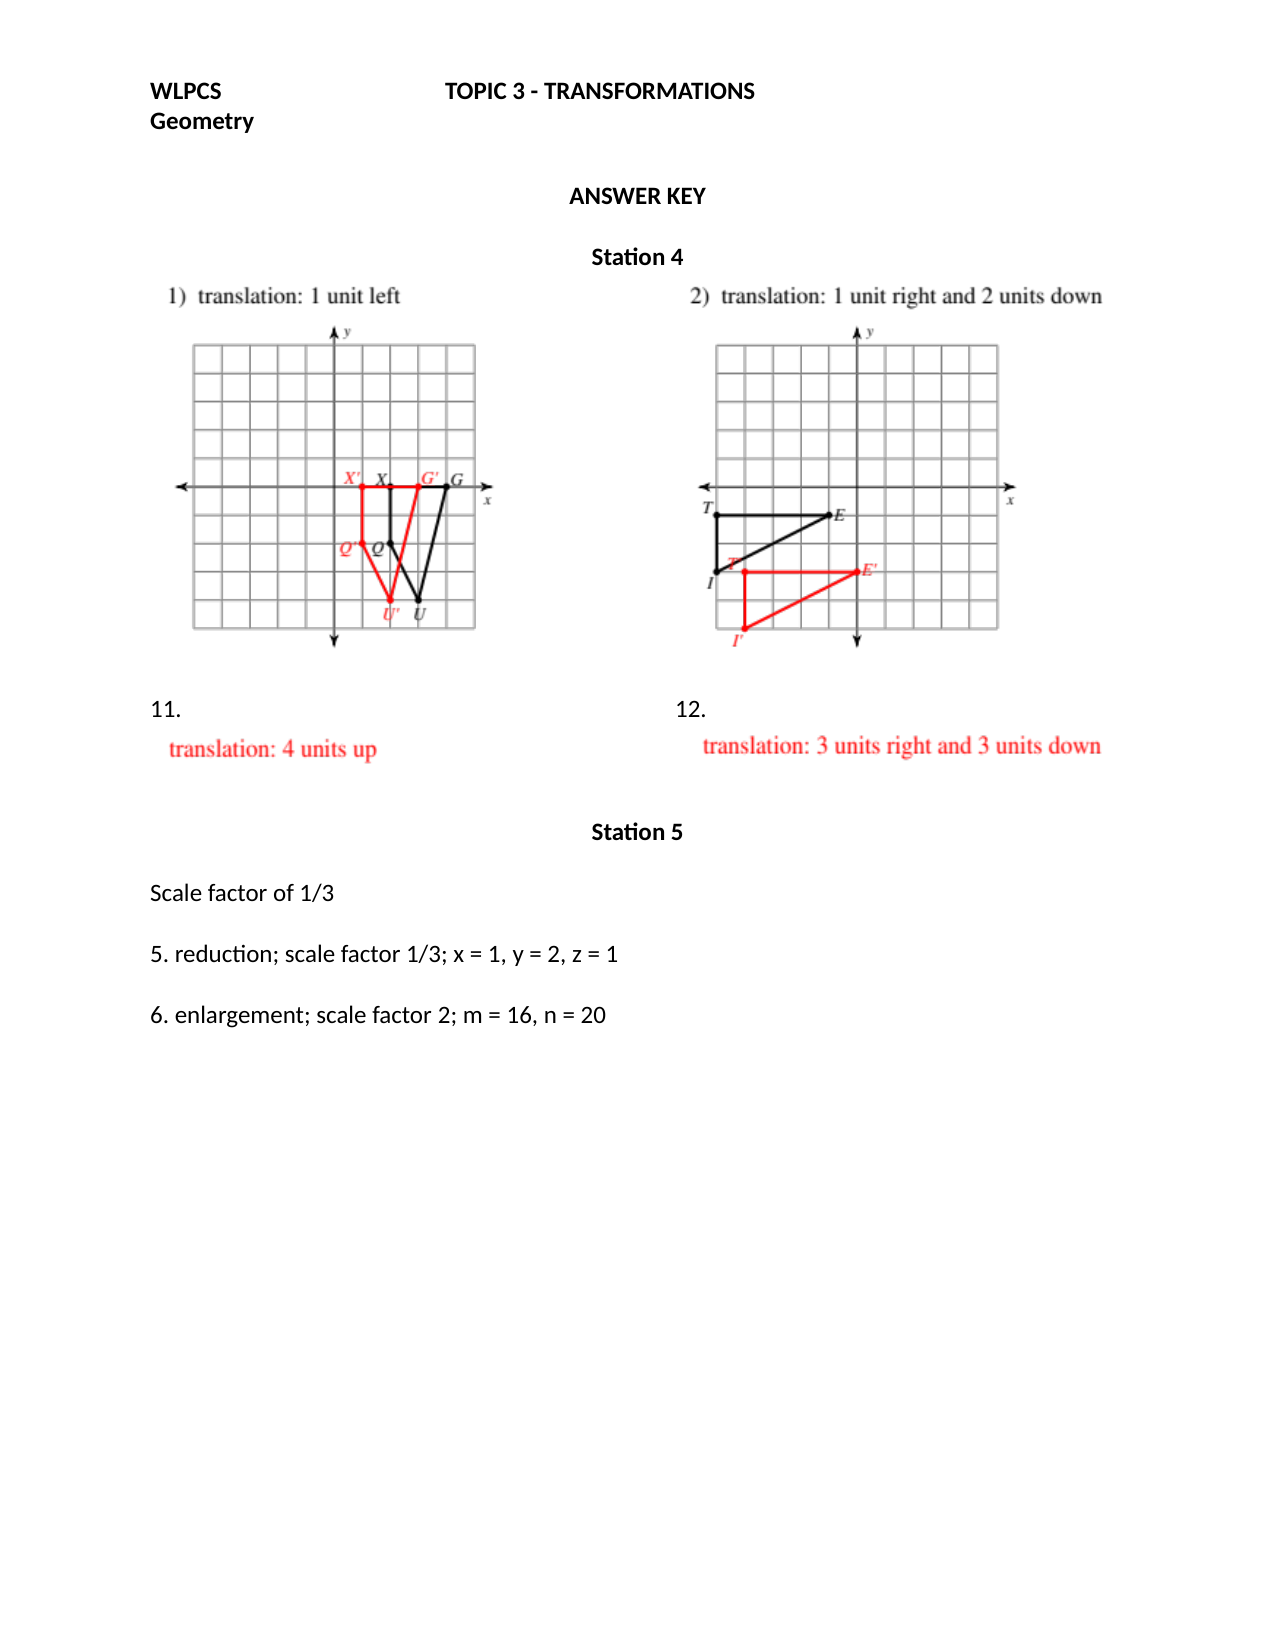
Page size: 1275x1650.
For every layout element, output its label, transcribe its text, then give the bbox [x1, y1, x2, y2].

text 11. 12. [150, 693, 1125, 723]
text Scale factor of 1/3 [150, 877, 1125, 908]
text Station 5 [150, 816, 1125, 847]
text 5. reduction; scale factor 1/3; x = 1, y = 2, z = 1 [150, 938, 1125, 969]
text 6. enlargement; scale factor 2; m = 16, n = 20 [150, 999, 1125, 1030]
text Station 4 [150, 242, 1125, 272]
text ANSWER KEY [150, 181, 1125, 211]
